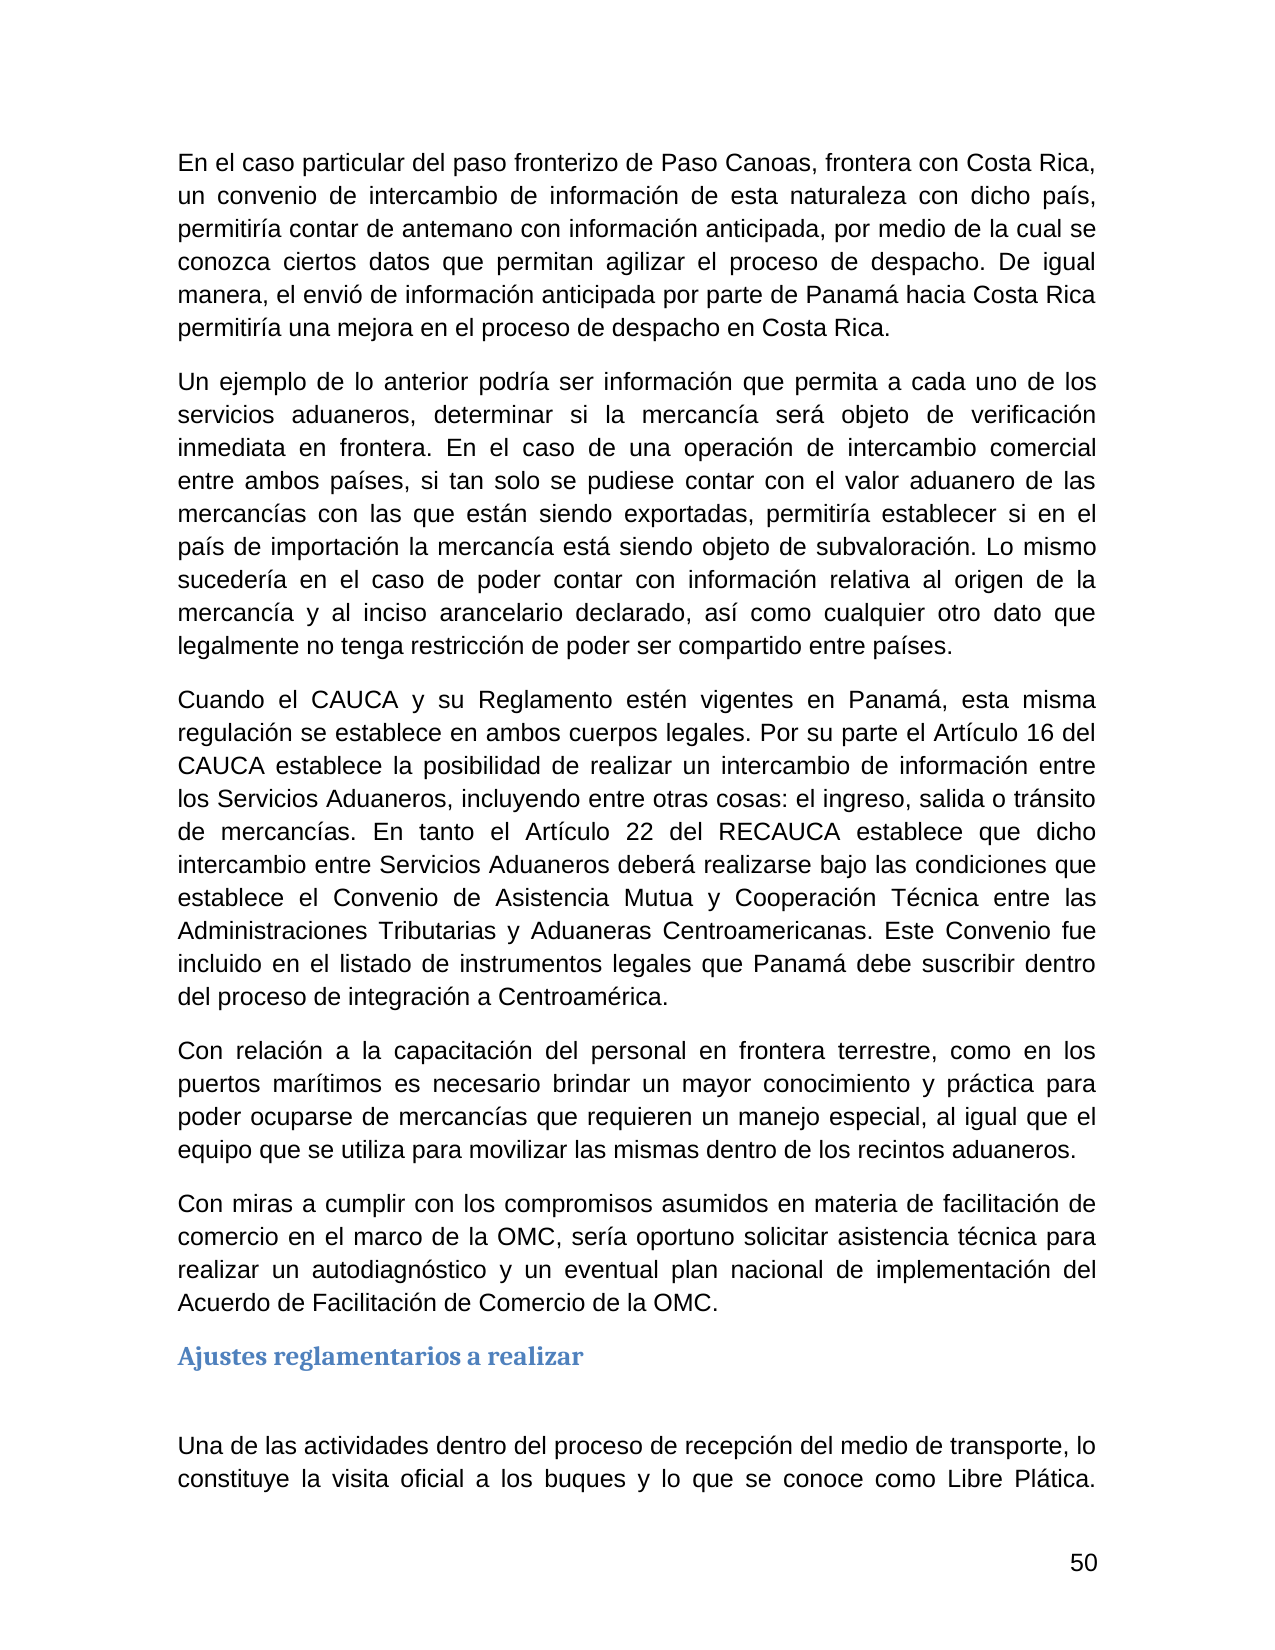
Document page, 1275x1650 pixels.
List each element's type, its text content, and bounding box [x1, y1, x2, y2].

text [177, 1431, 1098, 1493]
text En el caso particular del paso fronterizo de Paso Canoas, frontera con Costa Rica, un convenio de intercambio de información de esta naturaleza con dicho país, permitiría contar de antemano con información anticipada, por medio de la cual se conozca ciertos datos que permitan agilizar el proceso de despacho. De igual manera, el envió de información anticipada por parte de Panamá hacia Costa Rica permitiría una mejora en el proceso de despacho en Costa Rica. [177, 148, 1098, 341]
text Con relación a la capacitación del personal en frontera terrestre, como en los puertos marítimos es necesario brindar un mayor conocimiento y práctica para poder ocuparse de mercancías que requieren un manejo especial, al igual que el equipo que se utiliza para movilizar las mismas dentro de los recintos aduaneros. [177, 1036, 1098, 1163]
text Un ejemplo de lo anterior podría ser información que permita a cada uno de los servicios aduaneros, determinar si la mercancía será objeto de verificación inmediata en frontera. En el caso de una operación de intercambio comercial entre ambos países, si tan solo se pudiese contar con el valor aduanero de las mercancías con las que están siendo exportadas, permitiría establecer si en el país de importación la mercancía está siendo objeto de subvaloración. Lo mismo sucedería en el caso de poder contar con información relativa al origen de la mercancía y al inciso arancelario declarado, así como cualquier otro dato que legalmente no tenga restricción de poder ser compartido entre países. [177, 367, 1098, 659]
text Con miras a cumplir con los compromisos asumidos en materia de facilitación de comercio en el marco de la OMC, sería oportuno solicitar asistencia técnica para realizar un autodiagnóstico y un eventual plan nacional de implementación del Acuerdo de Facilitación de Comercio de la OMC. [177, 1188, 1098, 1316]
text Cuando el CAUCA y su Reglamento estén vigentes en Panamá, esta misma regulación se establece en ambos cuerpos legales. Por su parte el Artículo 16 del CAUCA establece la posibilidad de realizar un intercambio de información entre los Servicios Aduaneros, incluyendo entre otras cosas: el ingreso, salida o tránsito de mercancías. En tanto el Artículo 22 del RECAUCA establece que dicho intercambio entre Servicios Aduaneros deberá realizarse bajo las condiciones que establece el Convenio de Asistencia Mutua y Cooperación Técnica entre las Administraciones Tributarias y Aduaneras Centroamericanas. Este Convenio fue incluido en el listado de instrumentos legales que Panamá debe suscribir dentro del proceso de integración a Centroamérica. [177, 684, 1098, 1011]
subtitle Ajustes reglamentarios a realizar [177, 1341, 1098, 1373]
